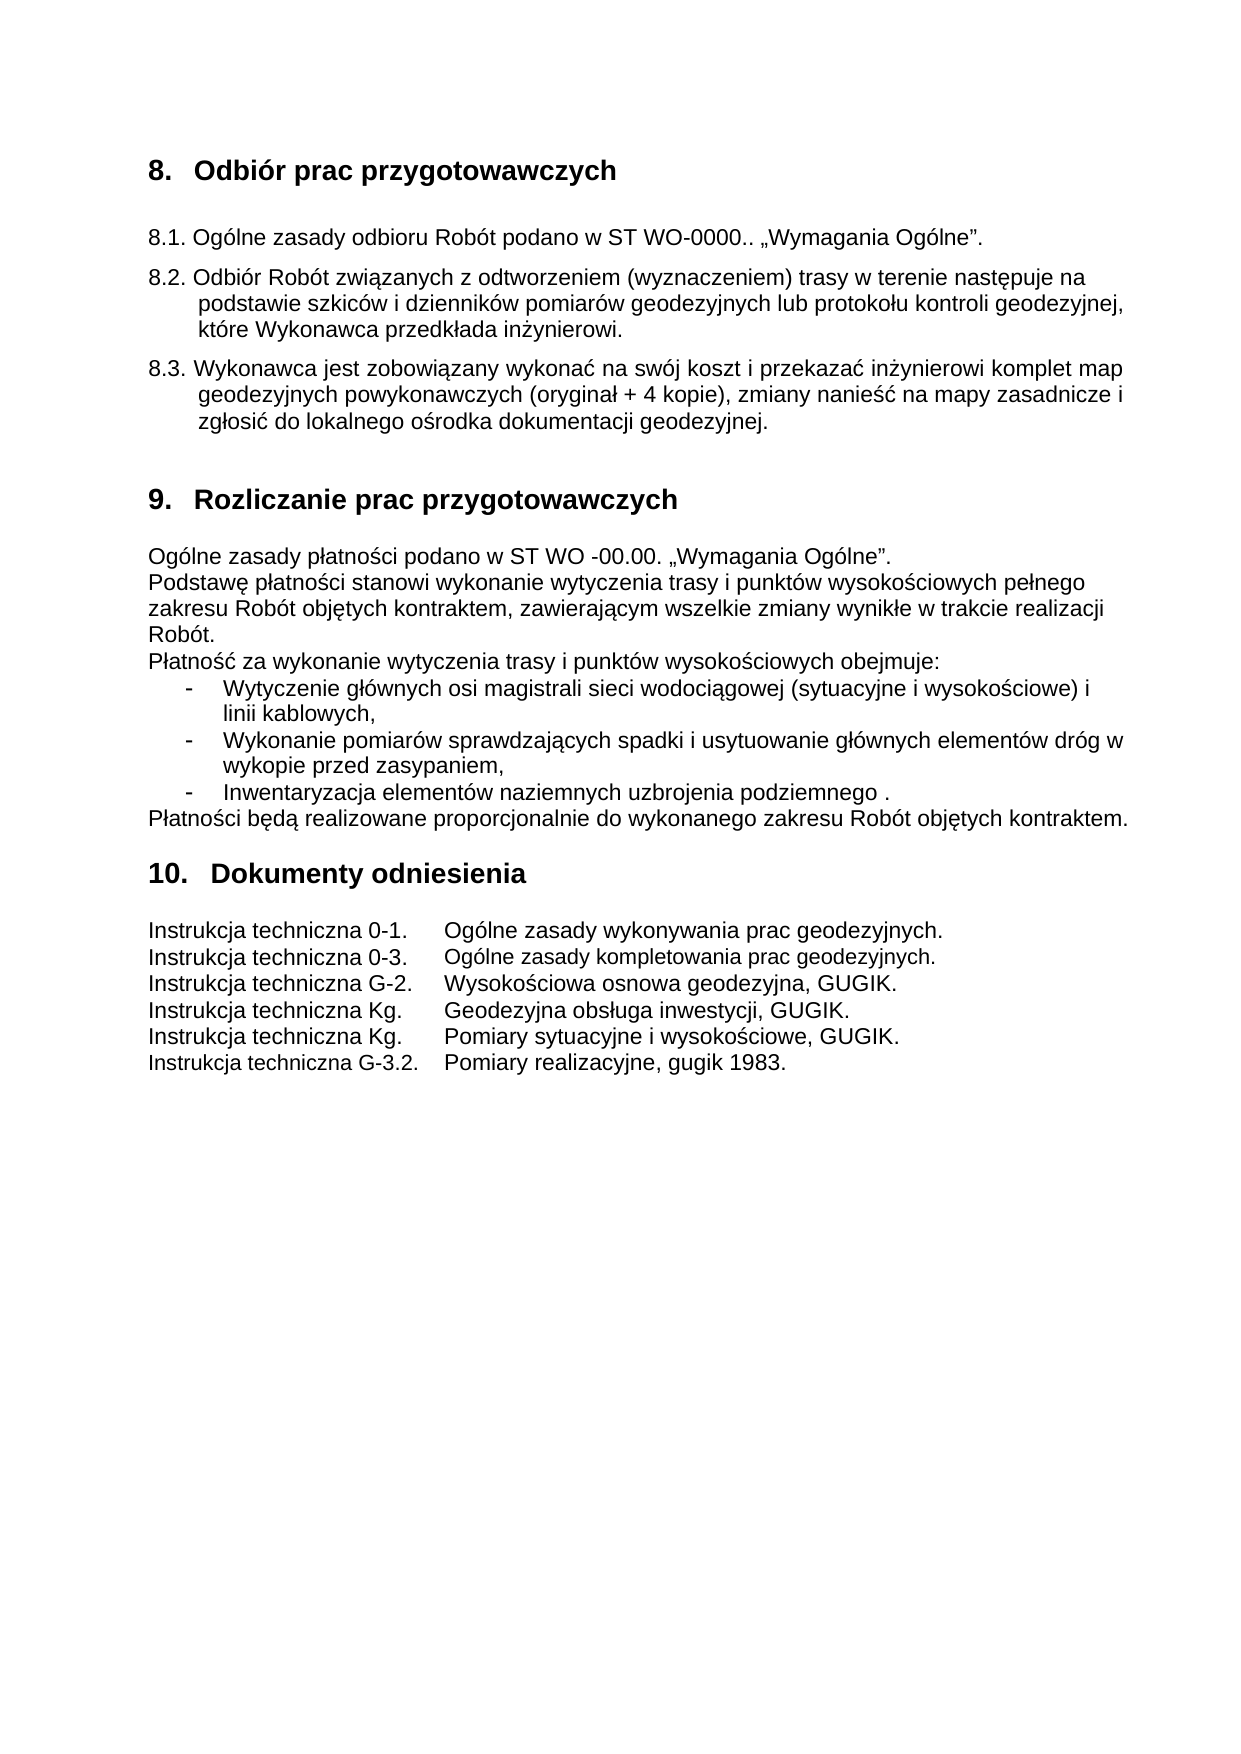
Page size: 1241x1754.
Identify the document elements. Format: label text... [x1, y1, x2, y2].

text Wysokościowa osnowa geodezyjna, GUGIK. [444, 970, 1132, 996]
text Pomiary sytuacyjne i wysokościowe, GUGIK. [444, 1023, 1132, 1049]
text 10. Dokumenty odniesienia [148, 857, 1132, 890]
text 8.2. Odbiór Robót związanych z odtworzeniem (wyznaczeniem) trasy w terenie następuje na podstawie szkiców i dzienników pomiarów geodezyjnych lub protokołu kontroli geodezyjnej, które Wykonawca przedkłada inżynierowi. [148, 263, 1126, 342]
text Instrukcja techniczna Kg. [148, 1023, 431, 1049]
text Podstawę płatności stanowi wykonanie wytyczenia trasy i punktów wysokościowych pełnego zakresu Robót objętych kontraktem, zawierającym wszelkie zmiany wynikłe w trakcie realizacji Robót. [148, 569, 1107, 648]
text 8. Odbiór prac przygotowawczych [148, 153, 1132, 187]
text Płatności będą realizowane proporcjonalnie do wykonanego zakresu Robót objętych kontraktem. [148, 805, 1132, 831]
text 8.3. Wykonawca jest zobowiązany wykonać na swój koszt i przekazać inżynierowi komplet map geodezyjnych powykonawczych (oryginał + 4 kopie), zmiany nanieść na mapy zasadnicze i zgłosić do lokalnego ośrodka dokumentacji geodezyjnej. [148, 355, 1123, 434]
text Instrukcja techniczna Kg. [148, 997, 431, 1023]
text Ogólne zasady wykonywania prac geodezyjnych. [444, 917, 1132, 944]
text Płatność za wykonanie wytyczenia trasy i punktów wysokościowych obejmuje: [148, 648, 1132, 674]
text Instrukcja techniczna 0-1. [148, 917, 431, 944]
list Wykonanie pomiarów sprawdzających spadki i usytuowanie głównych elementów dróg w wykopie przed zasypaniem, [185, 728, 1132, 779]
text Instrukcja techniczna 0-3. [148, 944, 431, 970]
text Ogólne zasady kompletowania prac geodezyjnych. [444, 944, 1132, 969]
text Ogólne zasady płatności podano w ST WO -00.00. „Wymagania Ogólne”. [148, 543, 1132, 569]
text Instrukcja techniczna G-3.2. [148, 1049, 431, 1074]
list Wytyczenie głównych osi magistrali sieci wodociągowej (sytuacyjne i wysokościowe) i linii kablowych, [185, 676, 1126, 726]
text Pomiary realizacyjne, gugik 1983. [444, 1049, 1132, 1076]
text 9. Rozliczanie prac przygotowawczych [148, 482, 1132, 516]
list Inwentaryzacja elementów naziemnych uzbrojenia podziemnego . [185, 779, 1132, 805]
text Instrukcja techniczna G-2. [148, 970, 431, 997]
text 8.1. Ogólne zasady odbioru Robót podano w ST WO-0000.. „Wymagania Ogólne”. [148, 224, 1132, 251]
text Geodezyjna obsługa inwestycji, GUGIK. [444, 997, 1132, 1023]
